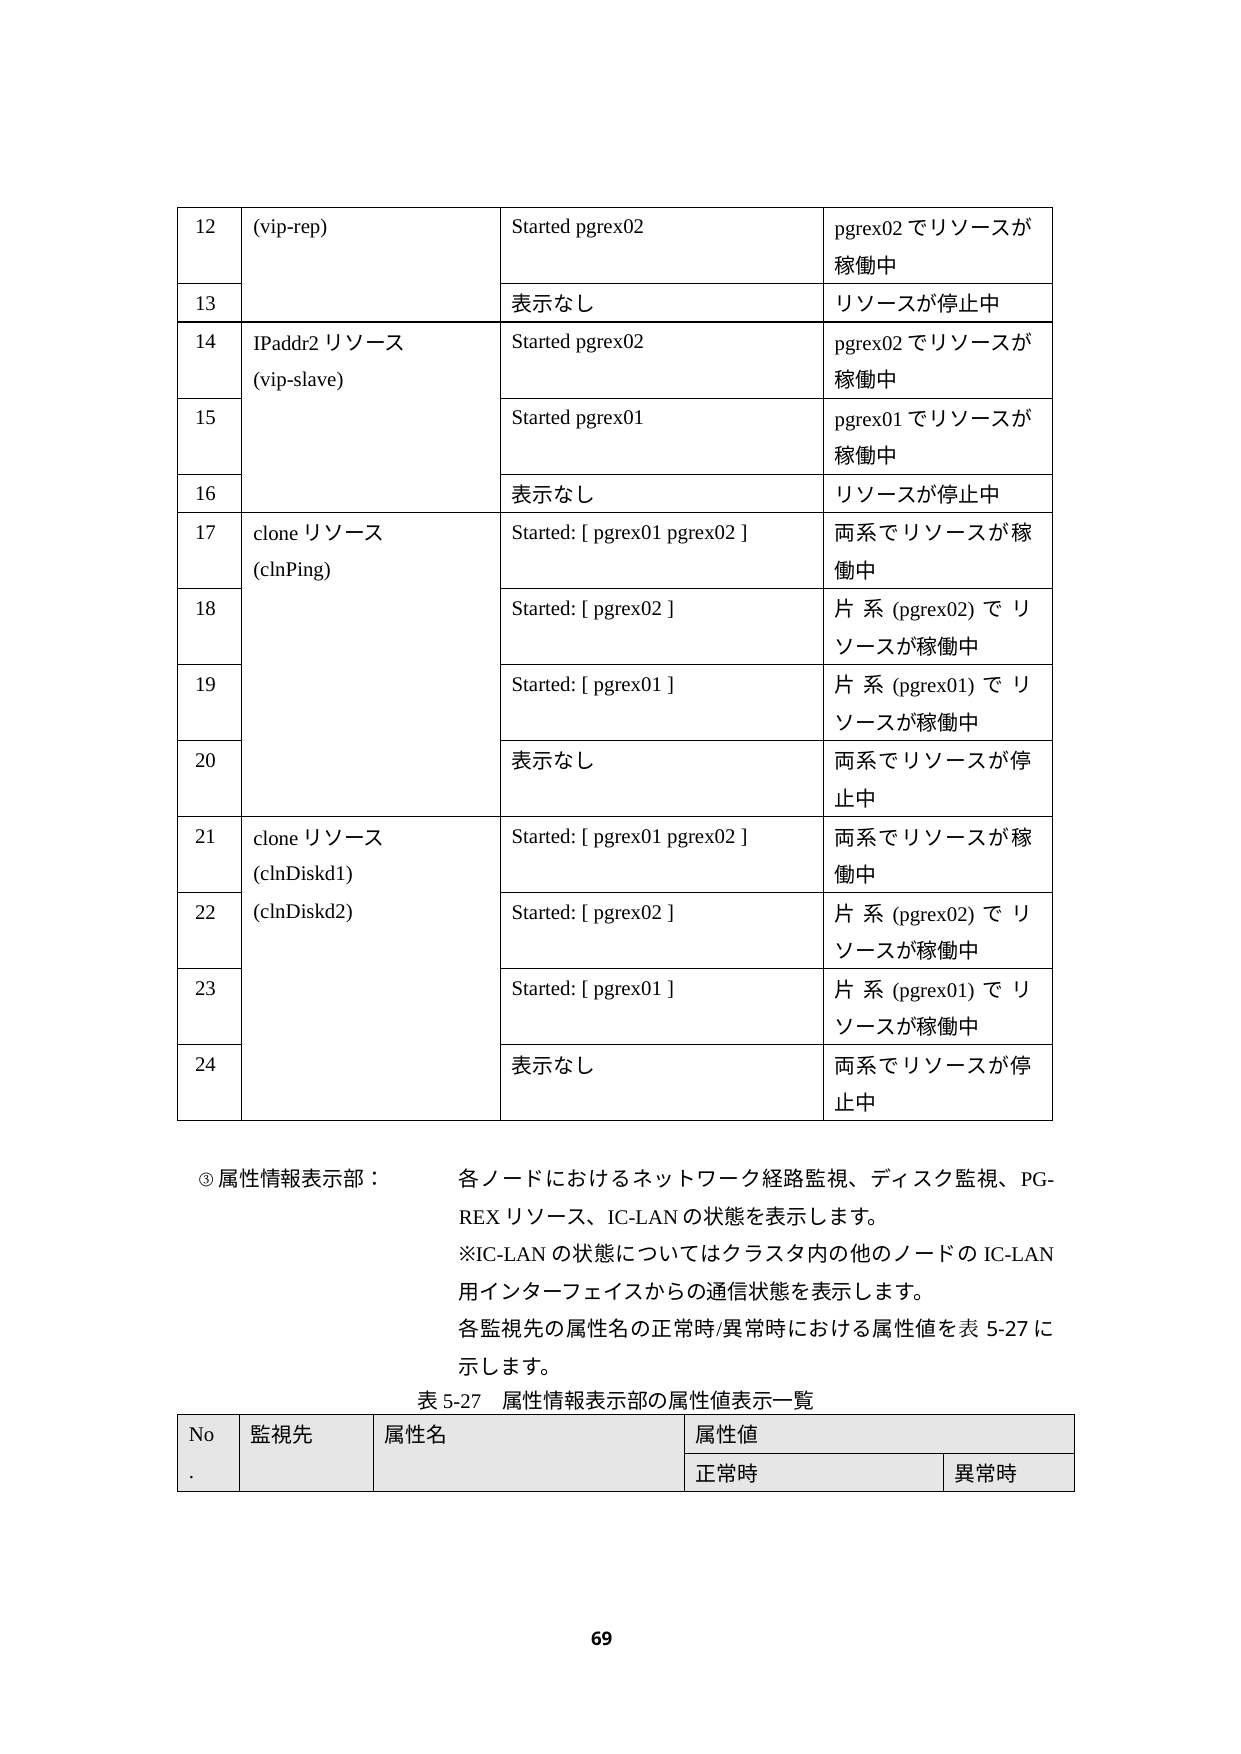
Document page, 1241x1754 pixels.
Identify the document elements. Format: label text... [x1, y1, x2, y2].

table_cell 両系でリソースが稼働中 [824, 817, 1052, 892]
table_cell Started: [ pgrex01 pgrex02 ] [501, 817, 823, 892]
table_cell pgrex02でリソースが稼働中 [824, 208, 1052, 283]
table_cell Started: [ pgrex02 ] [501, 589, 823, 664]
table_cell 片系(pgrex01)でリソースが稼働中 [824, 665, 1052, 740]
table_cell 表示なし [501, 284, 823, 321]
table_cell 片系(pgrex01)でリソースが稼働中 [824, 969, 1052, 1044]
table_cell 14 [178, 323, 241, 397]
table_header 属性値 [685, 1415, 1074, 1453]
text ③属性情報表示部： 各ノードにおけるネットワーク経路監視、ディスク監視、PG-REXリソース、IC-LANの状態を表示します。 [198, 1159, 1054, 1234]
table_header 監視先 [240, 1415, 373, 1491]
table_cell 16 [178, 475, 241, 512]
table_cell Started pgrex01 [501, 399, 823, 473]
table_cell 18 [178, 589, 241, 664]
table_cell 19 [178, 665, 241, 740]
table_cell 12 [178, 208, 241, 283]
table_cell 両系でリソースが停止中 [824, 741, 1052, 816]
table_cell Started pgrex02 [501, 208, 823, 283]
table_cell リソースが停止中 [824, 475, 1052, 512]
table_cell 15 [178, 399, 241, 473]
table_cell cloneリソース (clnDiskd1) (clnDiskd2) [242, 817, 500, 1120]
table_cell pgrex02でリソースが稼働中 [824, 323, 1052, 397]
table_cell 22 [178, 893, 241, 968]
table_cell 両系でリソースが稼働中 [824, 513, 1052, 588]
table_cell 異常時 [944, 1454, 1074, 1491]
table_cell 21 [178, 817, 241, 892]
table_cell 片系(pgrex02)でリソースが稼働中 [824, 893, 1052, 968]
table_cell リソースが停止中 [824, 284, 1052, 321]
table_cell 正常時 [685, 1454, 943, 1491]
table_cell 表示なし [501, 475, 823, 512]
table_cell 17 [178, 513, 241, 588]
table_cell Started: [ pgrex01 pgrex02 ] [501, 513, 823, 588]
table_cell pgrex01でリソースが稼働中 [824, 399, 1052, 473]
table_header No. [178, 1415, 239, 1491]
table_cell IPaddr2リソース (vip-slave) [242, 323, 500, 512]
table_cell Started: [ pgrex01 ] [501, 969, 823, 1044]
table_cell 片系(pgrex02)でリソースが稼働中 [824, 589, 1052, 664]
text ※IC-LANの状態についてはクラスタ内の他のノードのIC-LAN用インターフェイスからの通信状態を表示します。 [458, 1234, 1054, 1309]
table_cell 表示なし [501, 741, 823, 816]
table_cell cloneリソース (clnPing) [242, 513, 500, 816]
table_cell 表示なし [501, 1045, 823, 1120]
table_cell Started: [ pgrex02 ] [501, 893, 823, 968]
table_cell 24 [178, 1045, 241, 1120]
table_cell 20 [178, 741, 241, 816]
table_header 属性名 [374, 1415, 684, 1491]
table_cell 両系でリソースが停止中 [824, 1045, 1052, 1120]
table_cell 13 [178, 284, 241, 321]
table_cell Started pgrex02 [501, 323, 823, 397]
table_cell 23 [178, 969, 241, 1044]
table_cell Started: [ pgrex01 ] [501, 665, 823, 740]
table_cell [242, 208, 500, 321]
